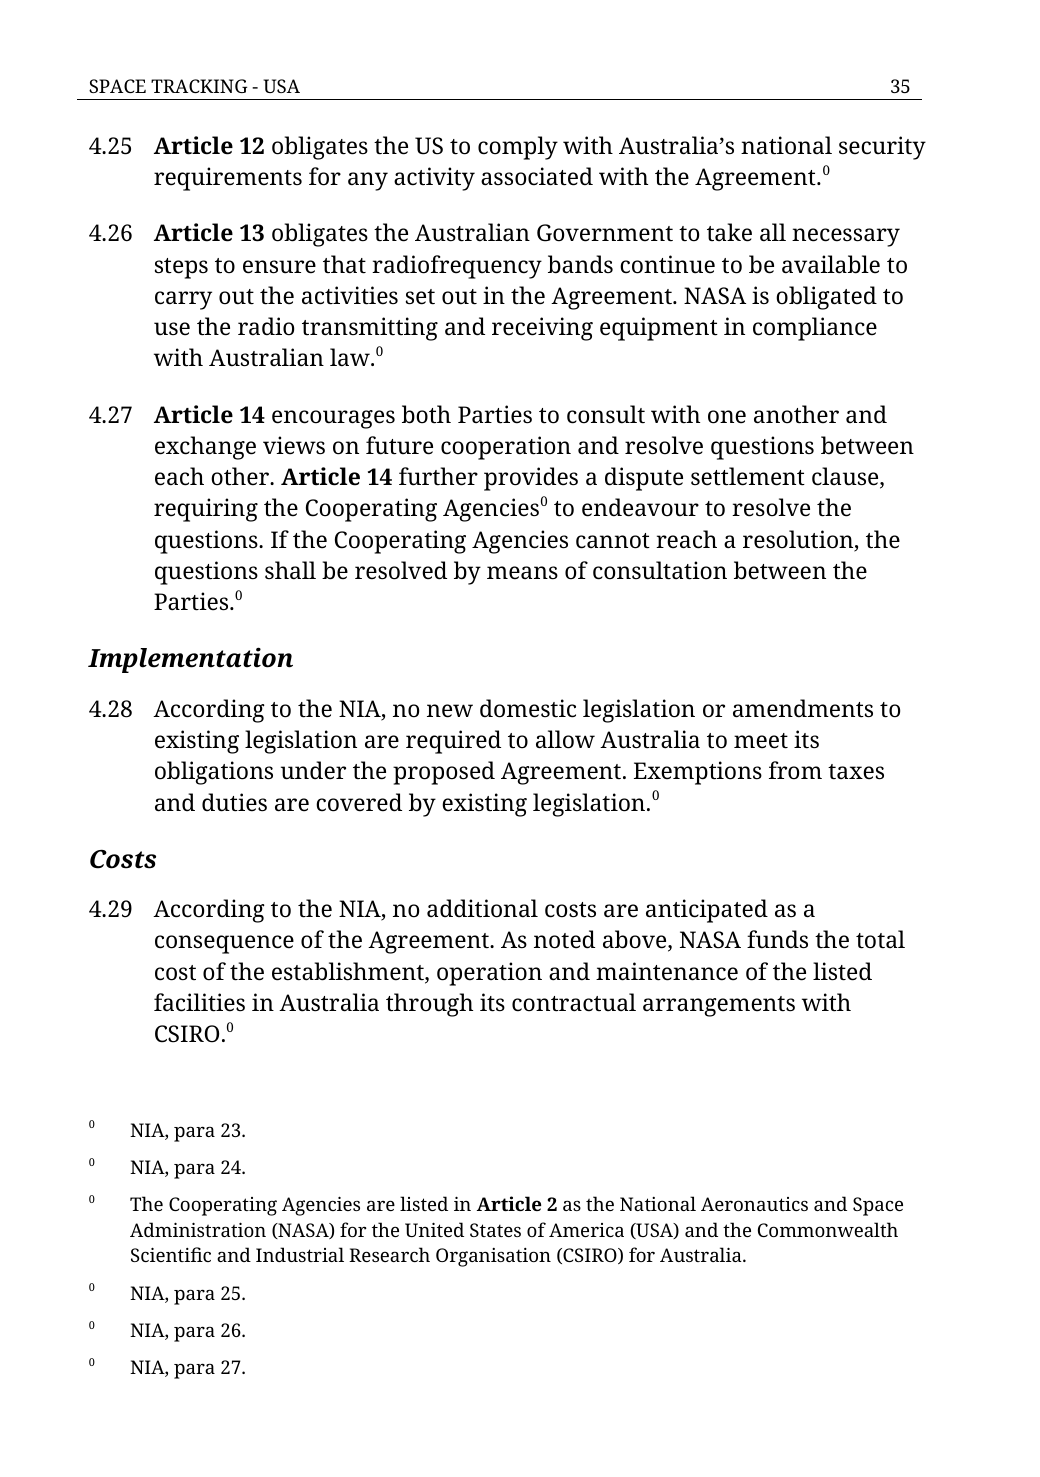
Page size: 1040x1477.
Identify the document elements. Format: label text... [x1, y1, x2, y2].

text 4.25 Article 12 obligates the US to comply with Australia’s national security requirements for any activity associated with the Agreement. [88, 130, 933, 192]
subtitle Implementation [88, 641, 933, 675]
text 4.29 According to the NIA, no additional costs are anticipated as a consequence of the Agreement. As noted above, NASA funds the total cost of the establishment, operation and maintenance of the listed facilities in Australia through its contractual arrangements with CSIRO. [88, 893, 933, 1049]
text 4.28 According to the NIA, no new domestic legislation or amendments to existing legislation are required to allow Australia to meet its obligations under the proposed Agreement. Exemptions from taxes and duties are covered by existing legislation. [88, 693, 933, 818]
text 4.27 Article 14 encourages both Parties to consult with one another and exchange views on future cooperation and resolve questions between each other. Article 14 further provides a dispute settlement clause, requiring the Cooperating Agencies to endeavour to resolve the questions. If the Cooperating Agencies cannot reach a resolution, the questions shall be resolved by means of consultation between the Parties. [88, 399, 933, 617]
text 4.26 Article 13 obligates the Australian Government to take all necessary steps to ensure that radiofrequency bands continue to be available to carry out the activities set out in the Agreement. NASA is obligated to use the radio transmitting and receiving equipment in compliance with Australian law. [88, 217, 933, 374]
subtitle Costs [88, 841, 933, 876]
